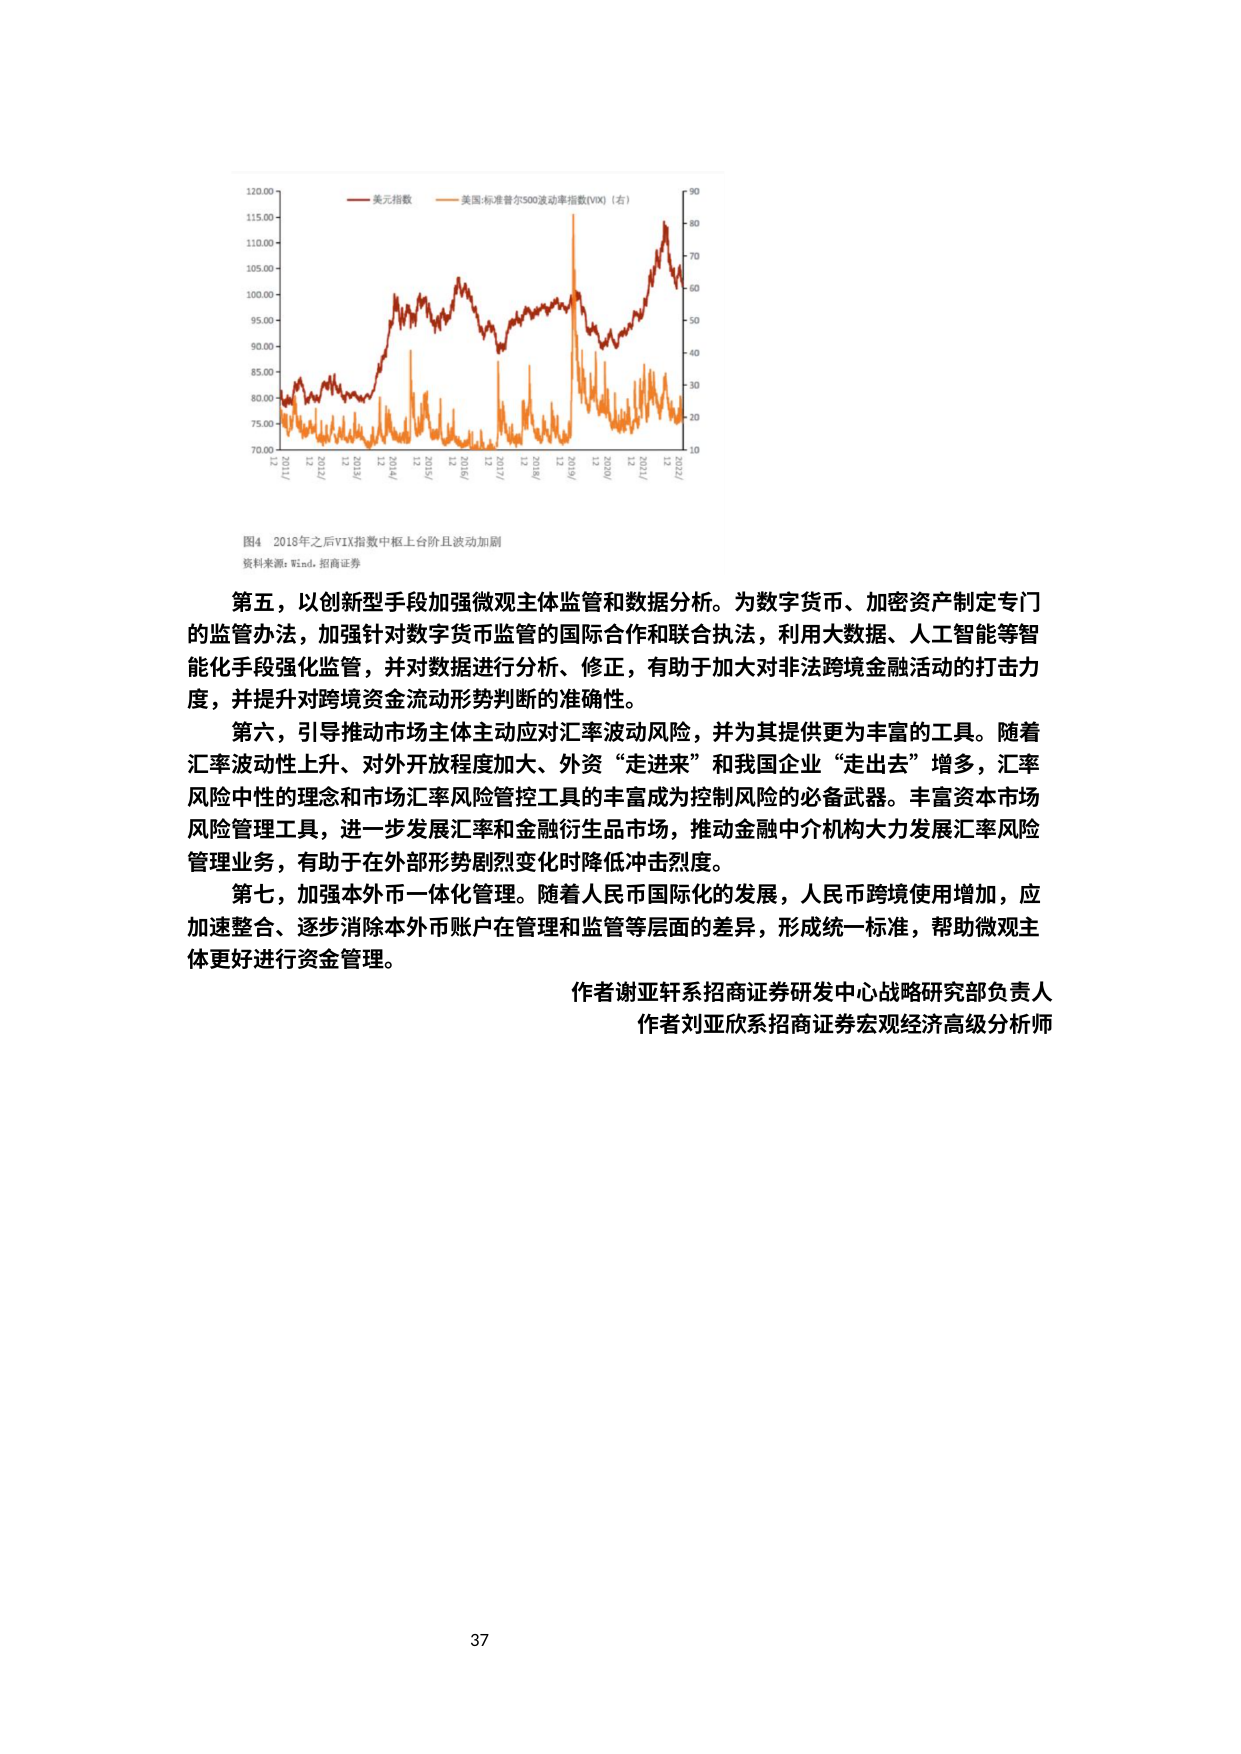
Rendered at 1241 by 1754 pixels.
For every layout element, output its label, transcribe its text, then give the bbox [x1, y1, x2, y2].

text 第六，引导推动市场主体主动应对汇率波动风险，并为其提供更为丰富的工具。随着汇率波动性上升、对外开放程度加大、外资“走进来”和我国企业“走出去”增多，汇率风险中性的理念和市场汇率风险管控工具的丰富成为控制风险的必备武器。丰富资本市场风险管理工具，进一步发展汇率和金融衍生品市场，推动金融中介机构大力发展汇率风险管理业务，有助于在外部形势剧烈变化时降低冲击烈度。 [187, 714, 1053, 877]
list 作者谢亚轩系招商证券研发中心战略研究部负责人 [187, 974, 1053, 1007]
picture [231, 171, 725, 575]
text 第五，以创新型手段加强微观主体监管和数据分析。为数字货币、加密资产制定专门的监管办法，加强针对数字货币监管的国际合作和联合执法，利用大数据、人工智能等智能化手段强化监管，并对数据进行分析、修正，有助于加大对非法跨境金融活动的打击力度，并提升对跨境资金流动形势判断的准确性。 [187, 584, 1053, 714]
list 作者刘亚欣系招商证券宏观经济高级分析师 [187, 1007, 1053, 1039]
list 加强本外币一体化管理。随着人民币国际化的发展，人民币跨境使用增加，应加速整合、逐步消除本外币账户在管理和监管等层面的差异，形成统一标准，帮助微观主体更好进行资金管理。 [187, 877, 1053, 974]
